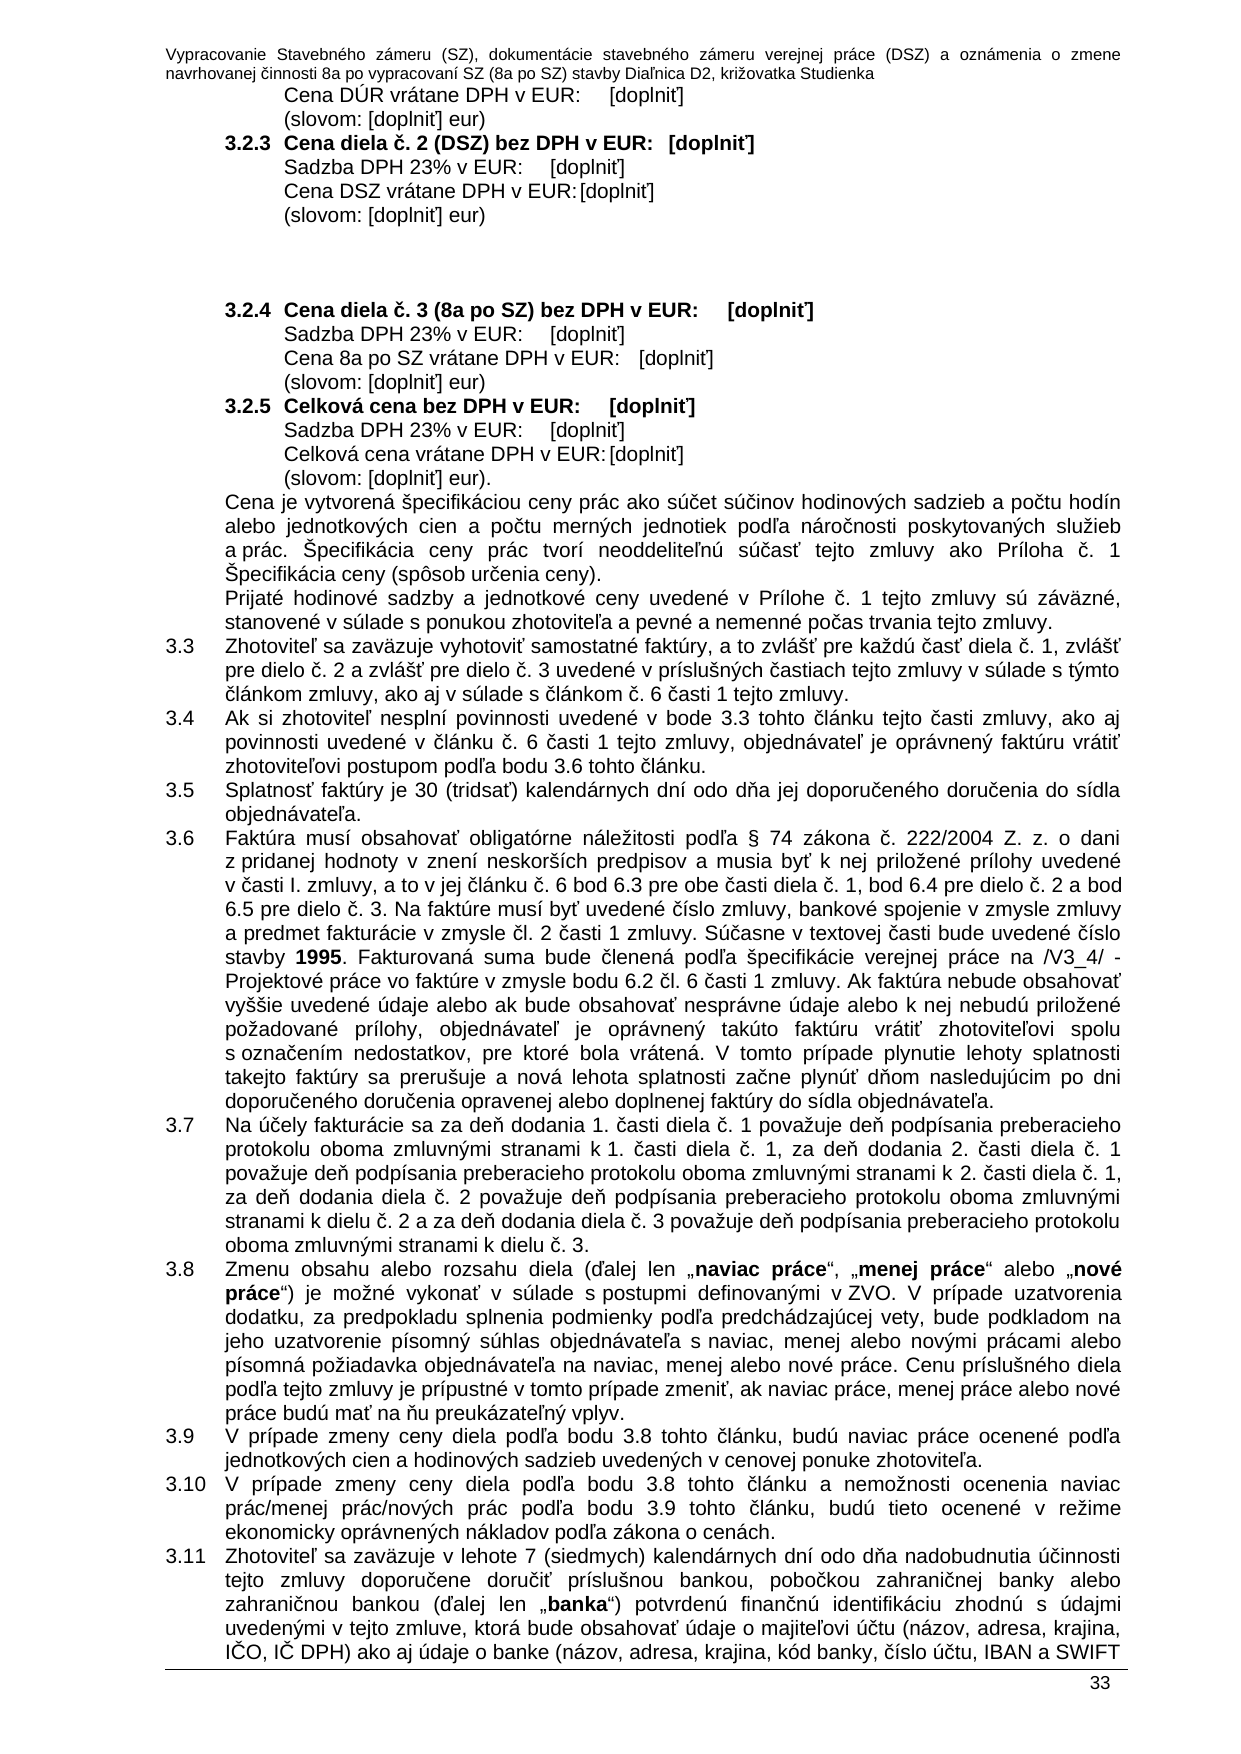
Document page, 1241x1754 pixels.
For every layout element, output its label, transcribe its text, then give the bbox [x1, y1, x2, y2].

list Splatnosť faktúry je 30 (tridsať) kalendárnych dní odo dňa jej doporučeného doručenia do sídla objednávateľa. [165, 777, 1122, 825]
list Zmenu obsahu alebo rozsahu diela (ďalej len „naviac práce“, „menej práce“ alebo „nové práce“) je možné vykonať v súlade s postupmi definovanými v ZVO. V prípade uzatvorenia dodatku, za predpokladu splnenia podmienky podľa predchádzajúcej vety, bude podkladom na jeho uzatvorenie písomný súhlas objednávateľa s naviac, menej alebo novými prácami alebo písomná požiadavka objednávateľa na naviac, menej alebo nové práce. Cenu príslušného diela podľa tejto zmluvy je prípustné v tomto prípade zmeniť, ak naviac práce, menej práce alebo nové práce budú mať na ňu preukázateľný vplyv. [165, 1257, 1122, 1424]
text (slovom: [doplniť] eur) [283, 370, 1122, 394]
text Sadzba DPH 23% v EUR: [doplniť] [283, 154, 1122, 178]
text (slovom: [doplniť] eur) [283, 202, 1122, 226]
text 3.2.3 Cena diela č. 2 (DSZ) bez DPH v EUR: [doplniť] [224, 131, 1122, 154]
list V prípade zmeny ceny diela podľa bodu 3.8 tohto článku, budú naviac práce ocenené podľa jednotkových cien a hodinových sadzieb uvedených v cenovej ponuke zhotoviteľa. [165, 1424, 1122, 1472]
text (slovom: [doplniť] eur). [224, 466, 1122, 490]
text Prijaté hodinové sadzby a jednotkové ceny uvedené v Prílohe č. 1 tejto zmluvy sú záväzné, stanovené v súlade s ponukou zhotoviteľa a pevné a nemenné počas trvania tejto zmluvy. [224, 586, 1122, 634]
text Cena DÚR vrátane DPH v EUR: [doplniť] [283, 83, 1122, 107]
text 3.2.5 Celková cena bez DPH v EUR: [doplniť] [224, 394, 1122, 418]
list V prípade zmeny ceny diela podľa bodu 3.8 tohto článku a nemožnosti ocenenia naviac prác/menej prác/nových prác podľa bodu 3.9 tohto článku, budú tieto ocenené v režime ekonomicky oprávnených nákladov podľa zákona o cenách. [165, 1472, 1122, 1544]
list Faktúra musí obsahovať obligatórne náležitosti podľa § 74 zákona č. 222/2004 Z. z. o dani z pridanej hodnoty v znení neskorších predpisov a musia byť k nej priložené prílohy uvedené v časti I. zmluvy, a to v jej článku č. 6 bod 6.3 pre obe časti diela č. 1, bod 6.4 pre dielo č. 2 a bod 6.5 pre dielo č. 3. Na faktúre musí byť uvedené číslo zmluvy, bankové spojenie v zmysle zmluvy a predmet fakturácie v zmysle čl. 2 časti 1 zmluvy. Súčasne v textovej časti bude uvedené číslo stavby 1995. Fakturovaná suma bude členená podľa špecifikácie verejnej práce na /V3_4/ - Projektové práce vo faktúre v zmysle bodu 6.2 čl. 6 časti 1 zmluvy. Ak faktúra nebude obsahovať vyššie uvedené údaje alebo ak bude obsahovať nesprávne údaje alebo k nej nebudú priložené požadované prílohy, objednávateľ je oprávnený takúto faktúru vrátiť zhotoviteľovi spolu s označením nedostatkov, pre ktoré bola vrátená. V tomto prípade plynutie lehoty splatnosti takejto faktúry sa prerušuje a nová lehota splatnosti začne plynúť dňom nasledujúcim po dni doporučeného doručenia opravenej alebo doplnenej faktúry do sídla objednávateľa. [165, 825, 1122, 1113]
text Cena 8a po SZ vrátane DPH v EUR: [doplniť] [283, 346, 1122, 370]
text Celková cena vrátane DPH v EUR: [doplniť] [283, 442, 1122, 466]
list Ak si zhotoviteľ nesplní povinnosti uvedené v bode 3.3 tohto článku tejto časti zmluvy, ako aj povinnosti uvedené v článku č. 6 časti 1 tejto zmluvy, objednávateľ je oprávnený faktúru vrátiť zhotoviteľovi postupom podľa bodu 3.6 tohto článku. [165, 706, 1122, 777]
text Sadzba DPH 23% v EUR: [doplniť] [283, 322, 1122, 346]
list Na účely fakturácie sa za deň dodania 1. časti diela č. 1 považuje deň podpísania preberacieho protokolu oboma zmluvnými stranami k 1. časti diela č. 1, za deň dodania 2. časti diela č. 1 považuje deň podpísania preberacieho protokolu oboma zmluvnými stranami k 2. časti diela č. 1, za deň dodania diela č. 2 považuje deň podpísania preberacieho protokolu oboma zmluvnými stranami k dielu č. 2 a za deň dodania diela č. 3 považuje deň podpísania preberacieho protokolu oboma zmluvnými stranami k dielu č. 3. [165, 1113, 1122, 1257]
list Zhotoviteľ sa zaväzuje vyhotoviť samostatné faktúry, a to zvlášť pre každú časť diela č. 1, zvlášť pre dielo č. 2 a zvlášť pre dielo č. 3 uvedené v príslušných častiach tejto zmluvy v súlade s týmto článkom zmluvy, ako aj v súlade s článkom č. 6 časti 1 tejto zmluvy. [165, 634, 1122, 706]
text Sadzba DPH 23% v EUR: [doplniť] [283, 418, 1122, 442]
text Cena DSZ vrátane DPH v EUR: [doplniť] [283, 178, 1122, 202]
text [283, 107, 1122, 131]
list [165, 1544, 1122, 1664]
text 3.2.4 Cena diela č. 3 (8a po SZ) bez DPH v EUR: [doplniť] [224, 298, 1122, 322]
text Cena je vytvorená špecifikáciou ceny prác ako súčet súčinov hodinových sadzieb a počtu hodín alebo jednotkových cien a počtu merných jednotiek podľa náročnosti poskytovaných služieb a prác. Špecifikácia ceny prác tvorí neoddeliteľnú súčasť tejto zmluvy ako Príloha č. 1 Špecifikácia ceny (spôsob určenia ceny). [224, 490, 1122, 586]
